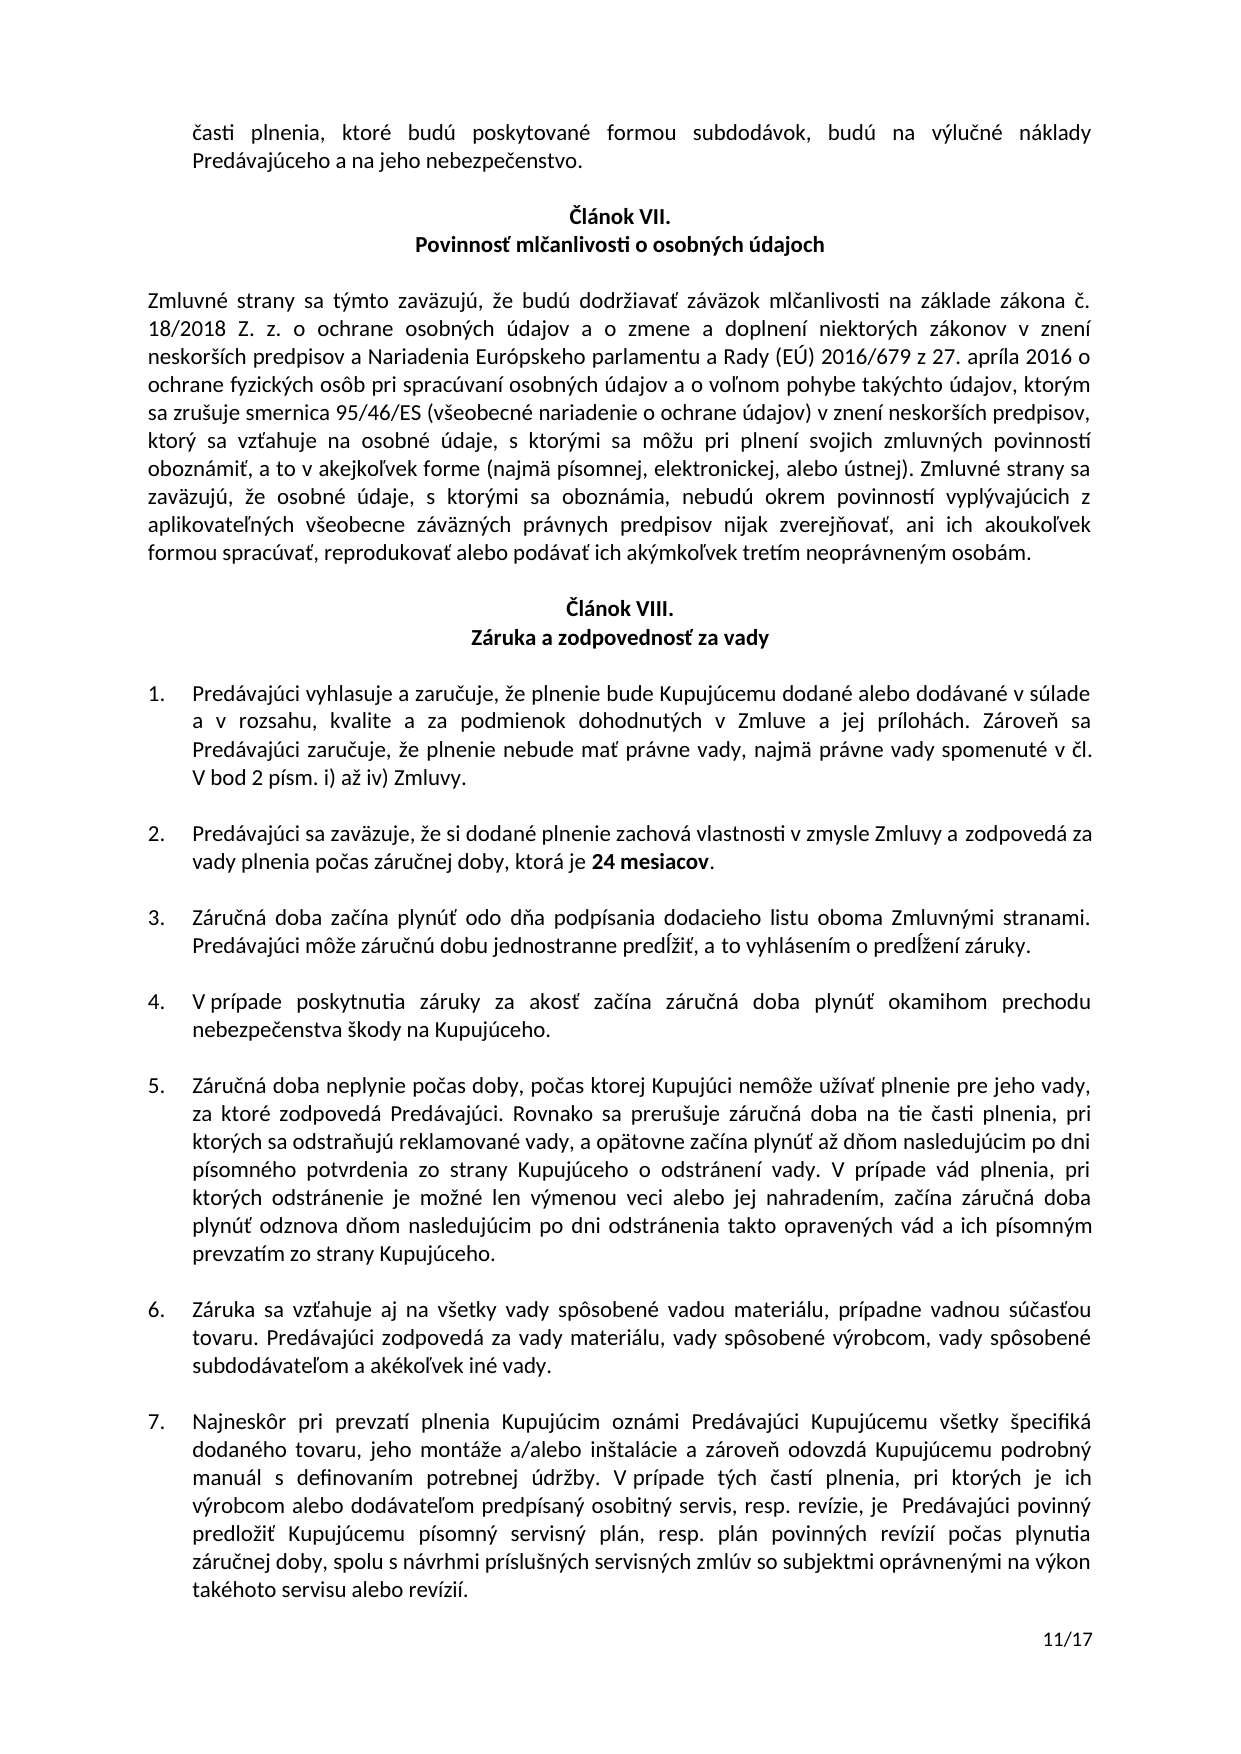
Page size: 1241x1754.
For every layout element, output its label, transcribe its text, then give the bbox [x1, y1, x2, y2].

list Najneskôr pri prevzatí plnenia Kupujúcim oznámi Predávajúci Kupujúcemu všetky špecifiká dodaného tovaru, jeho montáže a/alebo inštalácie a zároveň odovzdá Kupujúcemu podrobný manuál s definovaním potrebnej údržby. V prípade tých častí plnenia, pri ktorých je ich výrobcom alebo dodávateľom predpísaný osobitný servis, resp. revízie, je Predávajúci povinný predložiť Kupujúcemu písomný servisný plán, resp. plán povinných revízií počas plynutia záručnej doby, spolu s návrhmi príslušných servisných zmlúv so subjektmi oprávnenými na výkon takéhoto servisu alebo revízií. [148, 1407, 1093, 1603]
list Článok VII. [148, 202, 1093, 230]
list V prípade poskytnutia záruky za akosť začína záručná doba plynúť okamihom prechodu nebezpečenstva škody na Kupujúceho. [148, 987, 1093, 1043]
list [148, 118, 1093, 174]
list Predávajúci vyhlasuje a zaručuje, že plnenie bude Kupujúcemu dodané alebo dodávané v súlade a v rozsahu, kvalite a za podmienok dohodnutých v Zmluve a jej prílohách. Zároveň sa Predávajúci zaručuje, že plnenie nebude mať právne vady, najmä právne vady spomenuté v čl. V bod 2 písm. i) až iv) Zmluvy. [148, 679, 1093, 791]
list Záručná doba neplynie počas doby, počas ktorej Kupujúci nemôže užívať plnenie pre jeho vady, za ktoré zodpovedá Predávajúci. Rovnako sa prerušuje záručná doba na tie časti plnenia, pri ktorých sa odstraňujú reklamované vady, a opätovne začína plynúť až dňom nasledujúcim po dni písomného potvrdenia zo strany Kupujúceho o odstránení vady. V prípade vád plnenia, pri ktorých odstránenie je možné len výmenou veci alebo jej nahradením, začína záručná doba plynúť odznova dňom nasledujúcim po dni odstránenia takto opravených vád a ich písomným prevzatím zo strany Kupujúceho. [148, 1071, 1093, 1267]
list Článok VIII. [148, 594, 1093, 623]
list Záruka a zodpovednosť za vady [148, 623, 1093, 651]
list Záručná doba začína plynúť odo dňa podpísania dodacieho listu oboma Zmluvnými stranami. Predávajúci môže záručnú dobu jednostranne predĺžiť, a to vyhlásením o predĺžení záruky. [148, 903, 1093, 959]
text Povinnosť mlčanlivosti o osobných údajoch [148, 230, 1093, 258]
list Záruka sa vzťahuje aj na všetky vady spôsobené vadou materiálu, prípadne vadnou súčasťou tovaru. Predávajúci zodpovedá za vady materiálu, vady spôsobené výrobcom, vady spôsobené subdodávateľom a akékoľvek iné vady. [148, 1295, 1093, 1379]
list Predávajúci sa zaväzuje, že si dodané plnenie zachová vlastnosti v zmysle Zmluvy a zodpovedá za vady plnenia počas záručnej doby, ktorá je 24 mesiacov. [148, 819, 1093, 875]
text Zmluvné strany sa týmto zaväzujú, že budú dodržiavať záväzok mlčanlivosti na základe zákona č. 18/2018 Z. z. o ochrane osobných údajov a o zmene a doplnení niektorých zákonov v znení neskorších predpisov a Nariadenia Európskeho parlamentu a Rady (EÚ) 2016/679 z 27. apríla 2016 o ochrane fyzických osôb pri spracúvaní osobných údajov a o voľnom pohybe takýchto údajov, ktorým sa zrušuje smernica 95/46/ES (všeobecné nariadenie o ochrane údajov) v znení neskorších predpisov, ktorý sa vzťahuje na osobné údaje, s ktorými sa môžu pri plnení svojich zmluvných povinností oboznámiť, a to v akejkoľvek forme (najmä písomnej, elektronickej, alebo ústnej). Zmluvné strany sa zaväzujú, že osobné údaje, s ktorými sa oboznámia, nebudú okrem povinností vyplývajúcich z aplikovateľných všeobecne záväzných právnych predpisov nijak zverejňovať, ani ich akoukoľvek formou spracúvať, reprodukovať alebo podávať ich akýmkoľvek tretím neoprávneným osobám. [148, 286, 1093, 567]
